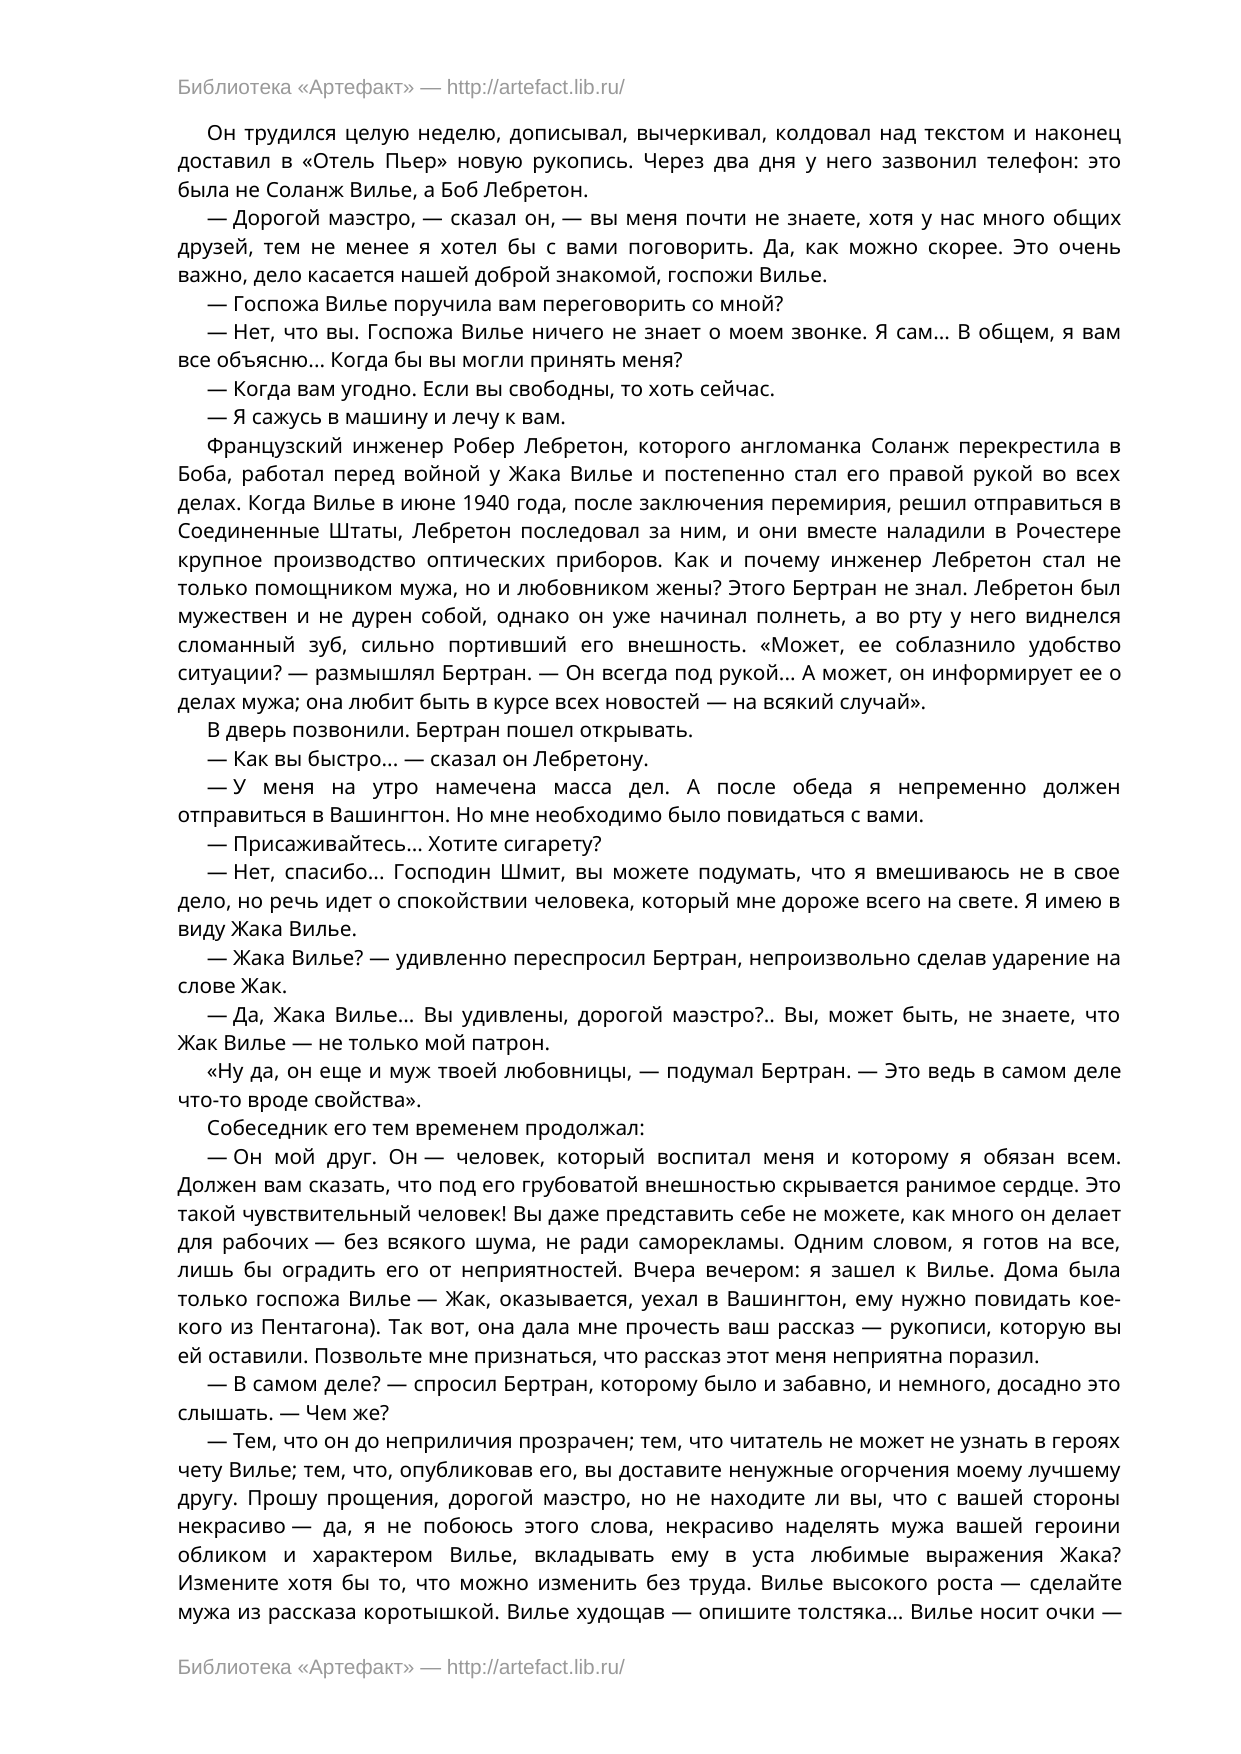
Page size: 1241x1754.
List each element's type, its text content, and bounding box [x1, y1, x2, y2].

text — Госпожа Вилье поручила вам переговорить со мной? [177, 289, 1122, 317]
text — Присаживайтесь... Хотите сигарету? [177, 829, 1122, 857]
text «Ну да, он еще и муж твоей любовницы, — подумал Бертран. — Это ведь в самом деле что-то вроде свойства». [177, 1057, 1122, 1113]
text — Дорогой маэстро, — сказал он, — вы меня почти не знаете, хотя у нас много общих друзей, тем не менее я хотел бы с вами поговорить. Да, как можно скорее. Это очень важно, дело касается нашей доброй знакомой, госпожи Вилье. [177, 203, 1122, 289]
text — У меня на утро намечена масса дел. А после обеда я непременно должен отправиться в Вашингтон. Но мне необходимо было повидаться с вами. [177, 772, 1122, 829]
text — Жака Вилье? — удивленно переспросил Бертран, непроизвольно сделав ударение на слове Жак. [177, 943, 1122, 1000]
text — В самом деле? — спросил Бертран, которому было и забавно, и немного, досадно это слышать. — Чем же? [177, 1369, 1122, 1426]
text В дверь позвонили. Бертран пошел открывать. [177, 715, 1122, 744]
text — Нет, спасибо... Господин Шмит, вы можете подумать, что я вмешиваюсь не в свое дело, но речь идет о спокойствии человека, который мне дороже всего на свете. Я имею в виду Жака Вилье. [177, 857, 1122, 943]
text — Как вы быстро... — сказал он Лебретону. [177, 744, 1122, 772]
text — Он мой друг. Он — человек, который воспитал меня и которому я обязан всем. Должен вам сказать, что под его грубоватой внешностью скрывается ранимое сердце. Это такой чувствительный человек! Вы даже представить себе не можете, как много он делает для рабочих — без всякого шума, не ради саморекламы. Одним словом, я готов на все, лишь бы оградить его от неприятностей. Вчера вечером: я зашел к Вилье. Дома была только госпожа Вилье — Жак, оказывается, уехал в Вашингтон, ему нужно повидать кое-кого из Пентагона). Так вот, она дала мне прочесть ваш рассказ — рукописи, которую вы ей оставили. Позвольте мне признаться, что рассказ этот меня неприятна поразил. [177, 1142, 1122, 1369]
text — Да, Жака Вилье... Вы удивлены, дорогой маэстро?.. Вы, может быть, не знаете, что Жак Вилье — не только мой патрон. [177, 1000, 1122, 1057]
text — Нет, что вы. Госпожа Вилье ничего не знает о моем звонке. Я сам... В общем, я вам все объясню... Когда бы вы могли принять меня? [177, 317, 1122, 374]
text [177, 1426, 1122, 1625]
text Собеседник его тем временем продолжал: [177, 1113, 1122, 1142]
text Французский инженер Робер Лебретон, которого англоманка Соланж перекрестила в Боба, работал перед войной у Жака Вилье и постепенно стал его правой рукой во всех делах. Когда Вилье в июне 1940 года, после заключения перемирия, решил отправиться в Соединенные Штаты, Лебретон последовал за ним, и они вместе наладили в Рочестере крупное производство оптических приборов. Как и почему инженер Лебретон стал не только помощником мужа, но и любовником жены? Этого Бертран не знал. Лебретон был мужествен и не дурен собой, однако он уже начинал полнеть, а во рту у него виднелся сломанный зуб, сильно портивший его внешность. «Может, ее соблазнило удобство ситуации? — размышлял Бертран. — Он всегда под рукой... А может, он информирует ее о делах мужа; она любит быть в курсе всех новостей — на всякий случай». [177, 431, 1122, 715]
text — Когда вам угодно. Если вы свободны, то хоть сейчас. [177, 374, 1122, 402]
text — Я сажусь в машину и лечу к вам. [177, 402, 1122, 431]
text Он трудился целую неделю, дописывал, вычеркивал, колдовал над текстом и наконец доставил в «Отель Пьер» новую рукопись. Через два дня у него зазвонил телефон: это была не Соланж Вилье, а Боб Лебретон. [177, 118, 1122, 203]
